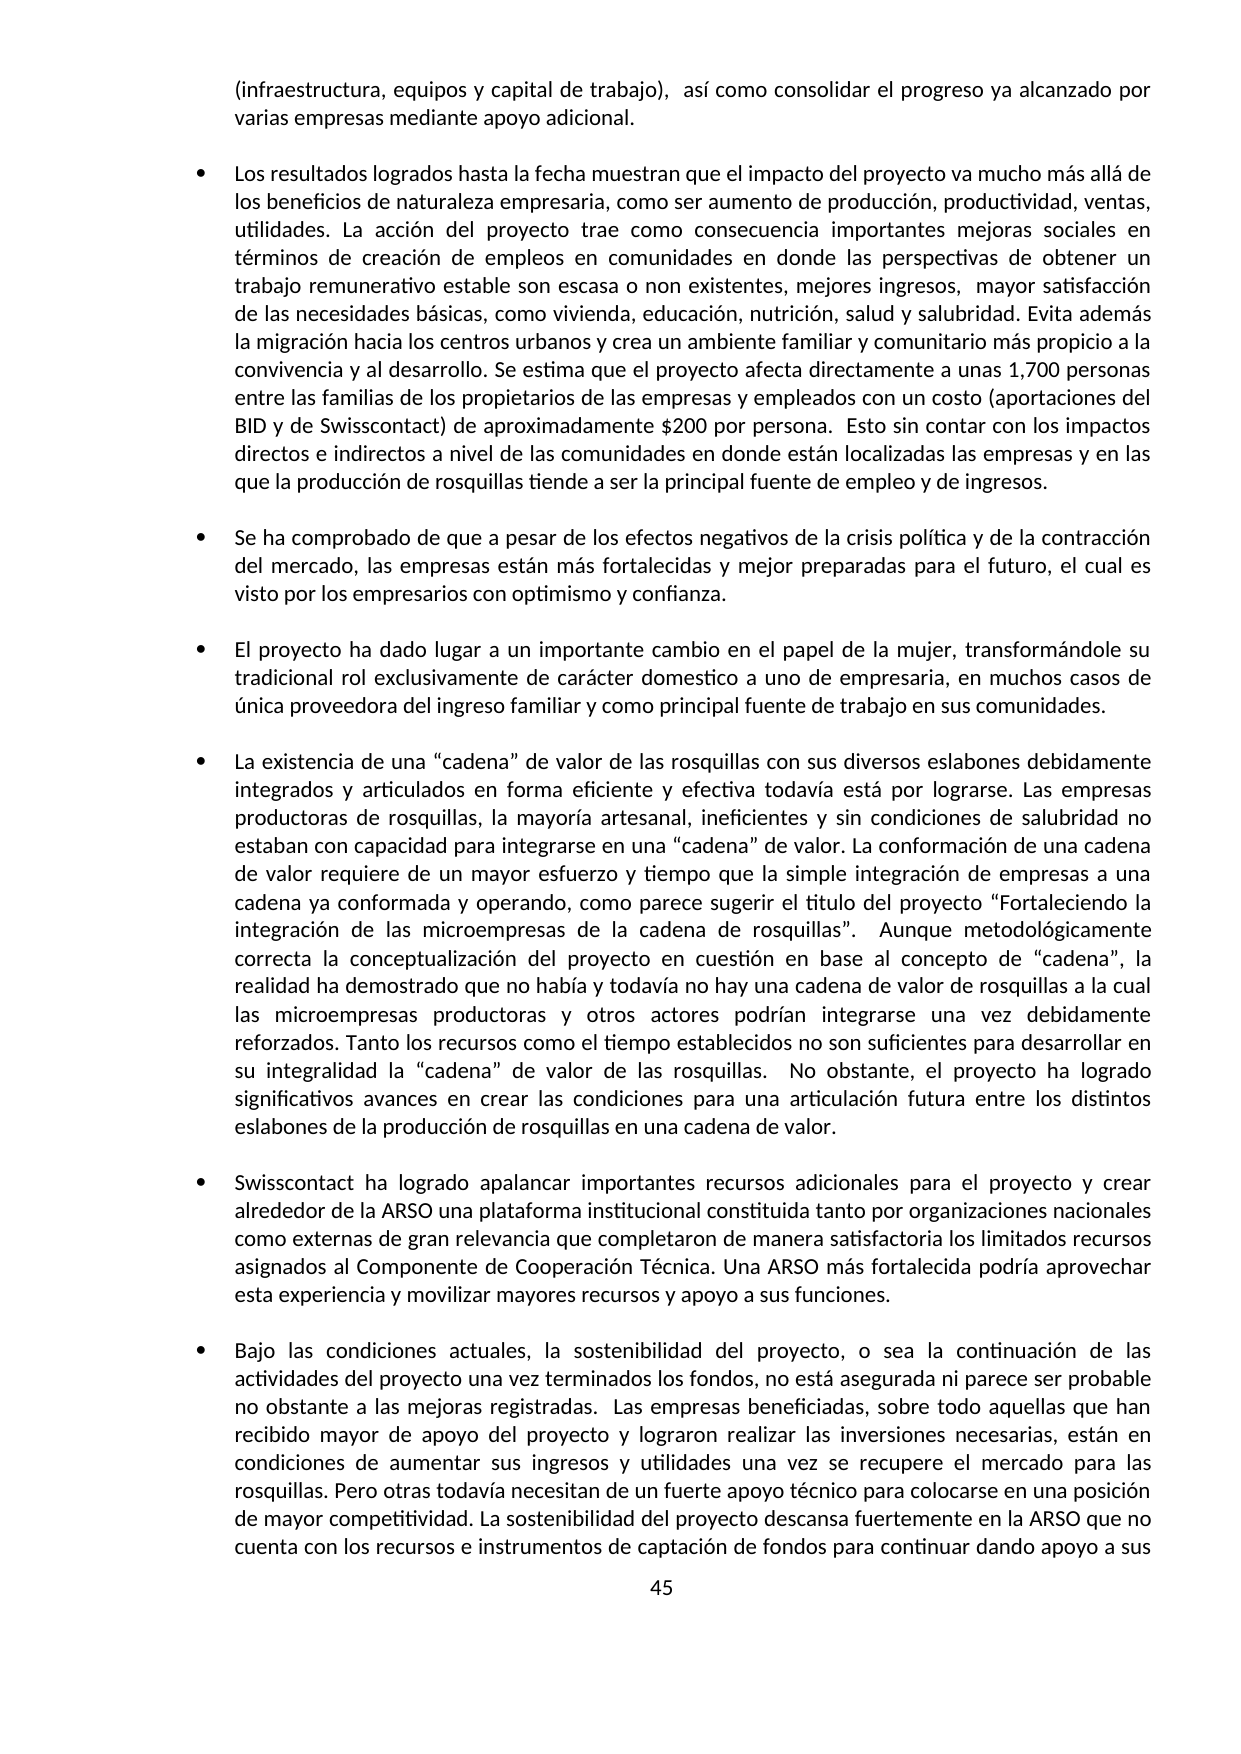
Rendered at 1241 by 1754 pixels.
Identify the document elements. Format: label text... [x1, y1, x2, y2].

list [197, 1336, 1153, 1560]
list El proyecto ha dado lugar a un importante cambio en el papel de la mujer, transformándole su tradicional rol exclusivamente de carácter domestico a uno de empresaria, en muchos casos de única proveedora del ingreso familiar y como principal fuente de trabajo en sus comunidades. [197, 635, 1153, 719]
list La existencia de una “cadena” de valor de las rosquillas con sus diversos eslabones debidamente integrados y articulados en forma eficiente y efectiva todavía está por lograrse. Las empresas productoras de rosquillas, la mayoría artesanal, ineficientes y sin condiciones de salubridad no estaban con capacidad para integrarse en una “cadena” de valor. La conformación de una cadena de valor requiere de un mayor esfuerzo y tiempo que la simple integración de empresas a una cadena ya conformada y operando, como parece sugerir el titulo del proyecto “Fortaleciendo la integración de las microempresas de la cadena de rosquillas”. Aunque metodológicamente correcta la conceptualización del proyecto en cuestión en base al concepto de “cadena”, la realidad ha demostrado que no había y todavía no hay una cadena de valor de rosquillas a la cual las microempresas productoras y otros actores podrían integrarse una vez debidamente reforzados. Tanto los recursos como el tiempo establecidos no son suficientes para desarrollar en su integralidad la “cadena” de valor de las rosquillas. No obstante, el proyecto ha logrado significativos avances en crear las condiciones para una articulación futura entre los distintos eslabones de la producción de rosquillas en una cadena de valor. [197, 747, 1153, 1140]
list Swisscontact ha logrado apalancar importantes recursos adicionales para el proyecto y crear alrededor de la ARSO una plataforma institucional constituida tanto por organizaciones nacionales como externas de gran relevancia que completaron de manera satisfactoria los limitados recursos asignados al Componente de Cooperación Técnica. Una ARSO más fortalecida podría aprovechar esta experiencia y movilizar mayores recursos y apoyo a sus funciones. [197, 1168, 1153, 1308]
list Se ha comprobado de que a pesar de los efectos negativos de la crisis política y de la contracción del mercado, las empresas están más fortalecidas y mejor preparadas para el futuro, el cual es visto por los empresarios con optimismo y confianza. [197, 523, 1153, 607]
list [197, 75, 1153, 131]
list Los resultados logrados hasta la fecha muestran que el impacto del proyecto va mucho más allá de los beneficios de naturaleza empresaria, como ser aumento de producción, productividad, ventas, utilidades. La acción del proyecto trae como consecuencia importantes mejoras sociales en términos de creación de empleos en comunidades en donde las perspectivas de obtener un trabajo remunerativo estable son escasa o non existentes, mejores ingresos, mayor satisfacción de las necesidades básicas, como vivienda, educación, nutrición, salud y salubridad. Evita además la migración hacia los centros urbanos y crea un ambiente familiar y comunitario más propicio a la convivencia y al desarrollo. Se estima que el proyecto afecta directamente a unas 1,700 personas entre las familias de los propietarios de las empresas y empleados con un costo (aportaciones del BID y de Swisscontact) de aproximadamente $200 por persona. Esto sin contar con los impactos directos e indirectos a nivel de las comunidades en donde están localizadas las empresas y en las que la producción de rosquillas tiende a ser la principal fuente de empleo y de ingresos. [197, 159, 1153, 495]
